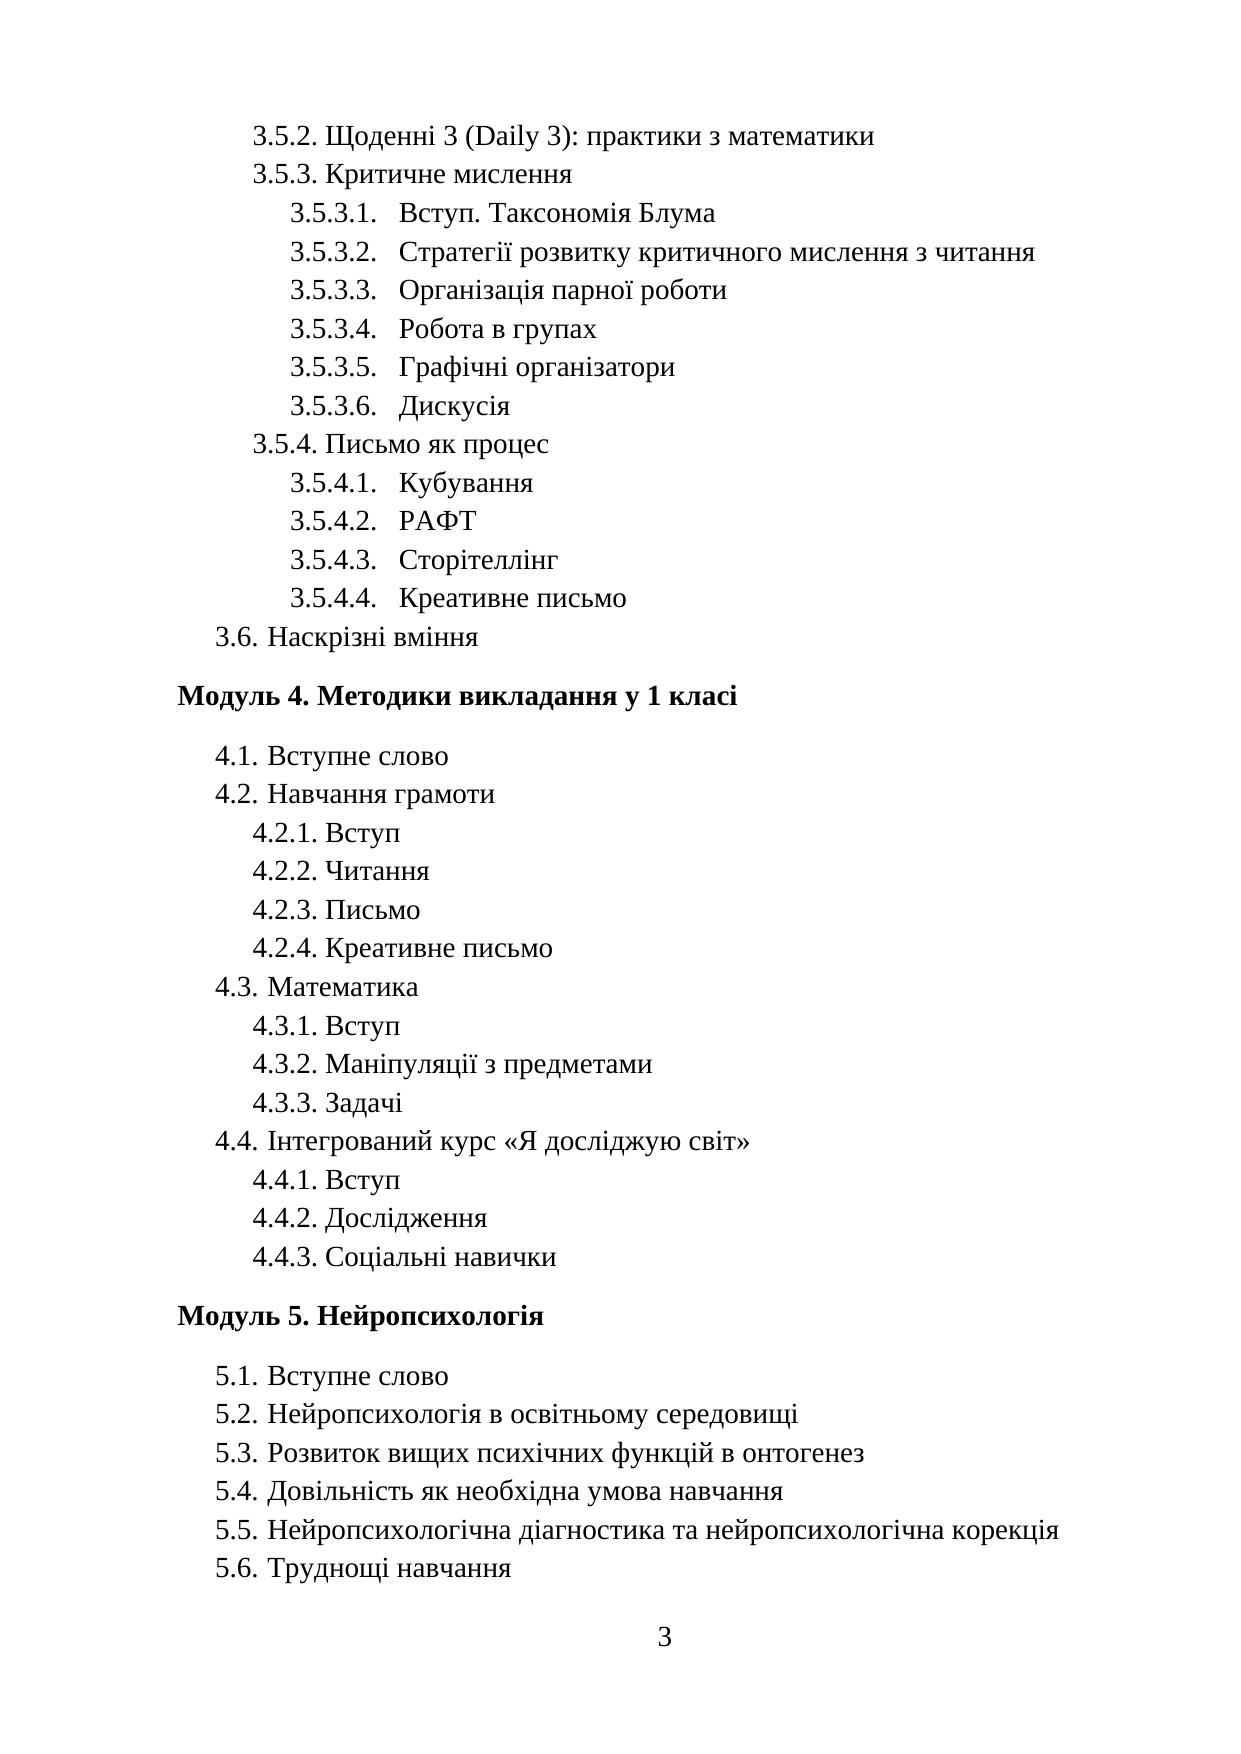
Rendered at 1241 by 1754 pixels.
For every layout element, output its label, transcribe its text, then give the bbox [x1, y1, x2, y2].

list Графічні організатори [290, 349, 1152, 383]
list Навчання грамоти [215, 776, 1152, 810]
list Вступ. Таксономія Блума [290, 195, 1152, 229]
list Вступ [252, 815, 1152, 848]
list Сторітеллінг [290, 542, 1152, 576]
list Вступне слово [215, 1358, 1152, 1391]
list Вступ [252, 1162, 1152, 1195]
list Письмо [252, 892, 1152, 926]
list Креативне письмо [290, 581, 1152, 614]
list Дискусія [290, 388, 1152, 421]
list Дослідження [252, 1200, 1152, 1234]
list Нейропсихологія в освітньому середовищі [215, 1396, 1152, 1430]
list Маніпуляції з предметами [252, 1046, 1152, 1080]
list РАФТ [290, 503, 1152, 537]
list Письмо як процес [252, 426, 1152, 460]
list Кубування [290, 465, 1152, 498]
text Модуль 5. Нейропсихологія [177, 1298, 1152, 1332]
list Довільність як необхідна умова навчання [215, 1473, 1152, 1507]
text Модуль 4. Методики викладання у 1 класі [177, 678, 1152, 712]
list Інтегрований курс «Я досліджую світ» [215, 1123, 1152, 1157]
list Читання [252, 853, 1152, 887]
list Задачі [252, 1085, 1152, 1118]
list Щоденні 3 (Daily 3): практики з математики [252, 118, 1152, 152]
list Критичне мислення [252, 157, 1152, 190]
list Стратегії розвитку критичного мислення з читання [290, 234, 1152, 267]
list Труднощі навчання [215, 1550, 1152, 1584]
list Робота в групах [290, 311, 1152, 344]
list Нейропсихологічна діагностика та нейропсихологічна корекція [215, 1512, 1152, 1545]
list Соціальні навички [252, 1239, 1152, 1272]
list Організація парної роботи [290, 272, 1152, 306]
list Вступне слово [215, 738, 1152, 771]
list Математика [215, 969, 1152, 1003]
list Вступ [252, 1008, 1152, 1041]
list Розвиток вищих психічних функцій в онтогенез [215, 1435, 1152, 1468]
list Наскрізні вміння [215, 619, 1152, 653]
list Креативне письмо [252, 931, 1152, 964]
